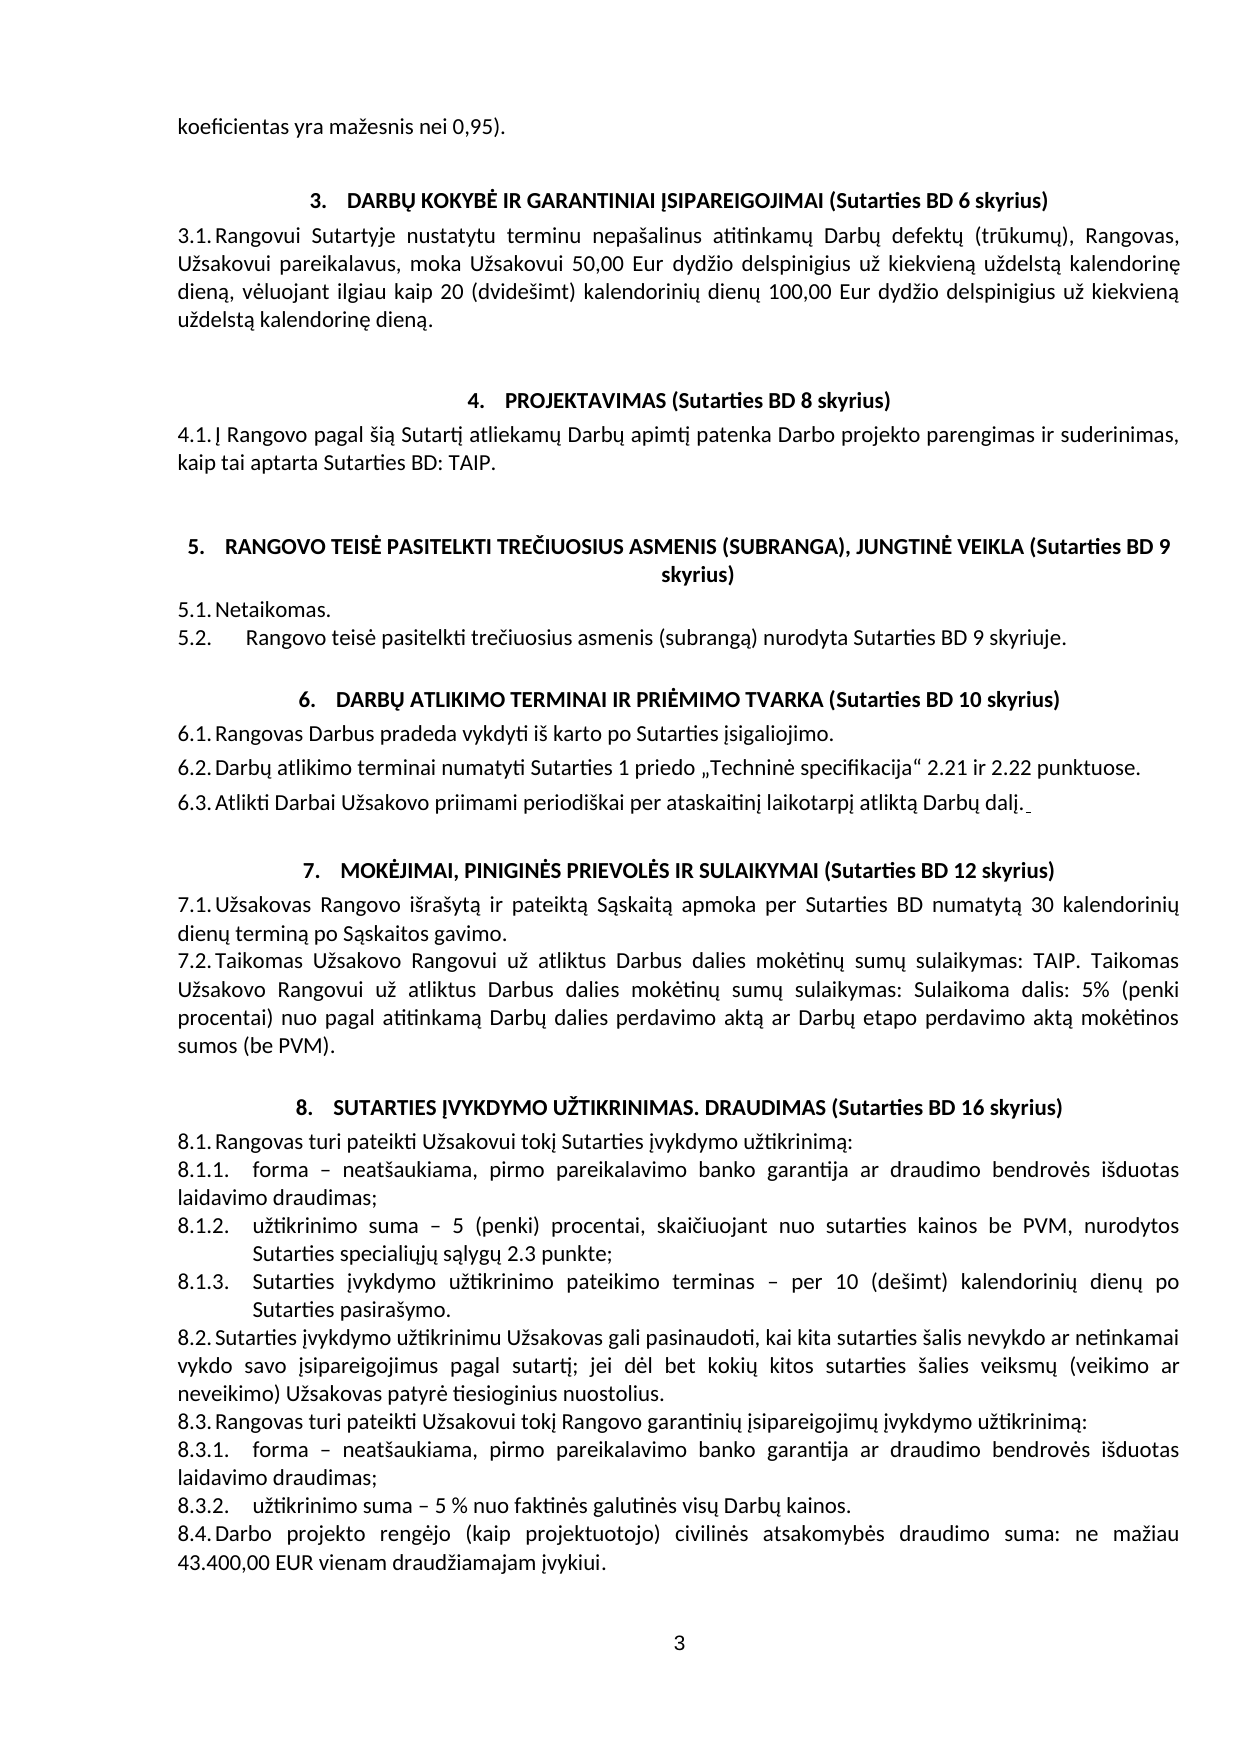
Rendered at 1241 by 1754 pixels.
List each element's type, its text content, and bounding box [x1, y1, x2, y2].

list RANGOVO TEISĖ PASITELKTI TREČIUOSIUS ASMENIS (SUBRANGA), JUNGTINĖ VEIKLA (Sutarties BD 9 skyrius) [177, 532, 1181, 588]
list užtikrinimo suma – 5 % nuo faktinės galutinės visų Darbų kainos. [177, 1492, 1181, 1519]
list Sutarties įvykdymo užtikrinimu Užsakovas gali pasinaudoti, kai kita sutarties šalis nevykdo ar netinkamai vykdo savo įsipareigojimus pagal sutartį; jei dėl bet kokių kitos sutarties šalies veiksmų (veikimo ar neveikimo) Užsakovas patyrė tiesioginius nuostolius. [177, 1323, 1181, 1407]
list MOKĖJIMAI, PINIGINĖS PRIEVOLĖS IR SULAIKYMAI (Sutarties BD 12 skyrius) [177, 856, 1181, 884]
list SUTARTIES ĮVYKDYMO UŽTIKRINIMAS. DRAUDIMAS (Sutarties BD 16 skyrius) [177, 1093, 1181, 1121]
list Rangovas turi pateikti Užsakovui tokį Rangovo garantinių įsipareigojimų įvykdymo užtikrinimą: [177, 1407, 1181, 1436]
list DARBŲ ATLIKIMO TERMINAI IR PRIĖMIMO TVARKA (Sutarties BD 10 skyrius) [177, 685, 1181, 713]
list forma – neatšaukiama, pirmo pareikalavimo banko garantija ar draudimo bendrovės išduotas laidavimo draudimas; [177, 1155, 1181, 1211]
list Rangovui Sutartyje nustatytu terminu nepašalinus atitinkamų Darbų defektų (trūkumų), Rangovas, Užsakovui pareikalavus, moka Užsakovui 50,00 Eur dydžio delspinigius už kiekvieną uždelstą kalendorinę dieną, vėluojant ilgiau kaip 20 (dvidešimt) kalendorinių dienų 100,00 Eur dydžio delspinigius už kiekvieną uždelstą kalendorinę dieną. [177, 221, 1181, 333]
list Sutarties įvykdymo užtikrinimo pateikimo terminas – per 10 (dešimt) kalendorinių dienų po Sutarties pasirašymo. [177, 1267, 1181, 1323]
list Rangovas Darbus pradeda vykdyti iš karto po Sutarties įsigaliojimo. [177, 719, 1181, 747]
list DARBŲ KOKYBĖ IR GARANTINIAI ĮSIPAREIGOJIMAI (Sutarties BD 6 skyrius) [177, 187, 1181, 215]
list Užsakovas Rangovo išrašytą ir pateiktą Sąskaitą apmoka per Sutarties BD numatytą 30 kalendorinių dienų terminą po Sąskaitos gavimo. [177, 891, 1181, 947]
list Darbo projekto rengėjo (kaip projektuotojo) civilinės atsakomybės draudimo suma: ne mažiau 43.400,00 EUR vienam draudžiamajam įvykiui. [177, 1519, 1181, 1576]
list Darbų atlikimo terminai numatyti Sutarties 1 priedo „Techninė specifikacija“ 2.21 ir 2.22 punktuose. [177, 753, 1181, 782]
list Į Rangovo pagal šią Sutartį atliekamų Darbų apimtį patenka Darbo projekto parengimas ir suderinimas, kaip tai aptarta Sutarties BD: TAIP. [177, 420, 1181, 476]
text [177, 112, 1181, 140]
list Taikomas Užsakovo Rangovui už atliktus Darbus dalies mokėtinų sumų sulaikymas: TAIP. Taikomas Užsakovo Rangovui už atliktus Darbus dalies mokėtinų sumų sulaikymas: Sulaikoma dalis: 5% (penki procentai) nuo pagal atitinkamą Darbų dalies perdavimo aktą ar Darbų etapo perdavimo aktą mokėtinos sumos (be PVM). [177, 947, 1181, 1059]
list PROJEKTAVIMAS (Sutarties BD 8 skyrius) [177, 386, 1181, 414]
list Atlikti Darbai Užsakovo priimami periodiškai per ataskaitinį laikotarpį atliktą Darbų dalį. [177, 788, 1181, 816]
list Rangovo teisė pasitelkti trečiuosius asmenis (subrangą) nurodyta Sutarties BD 9 skyriuje. [177, 623, 1181, 651]
list forma – neatšaukiama, pirmo pareikalavimo banko garantija ar draudimo bendrovės išduotas laidavimo draudimas; [177, 1436, 1181, 1492]
list Rangovas turi pateikti Užsakovui tokį Sutarties įvykdymo užtikrinimą: [177, 1127, 1181, 1155]
list užtikrinimo suma – 5 (penki) procentai, skaičiuojant nuo sutarties kainos be PVM, nurodytos Sutarties specialiųjų sąlygų 2.3 punkte; [177, 1211, 1181, 1267]
list Netaikomas. [177, 595, 1181, 623]
